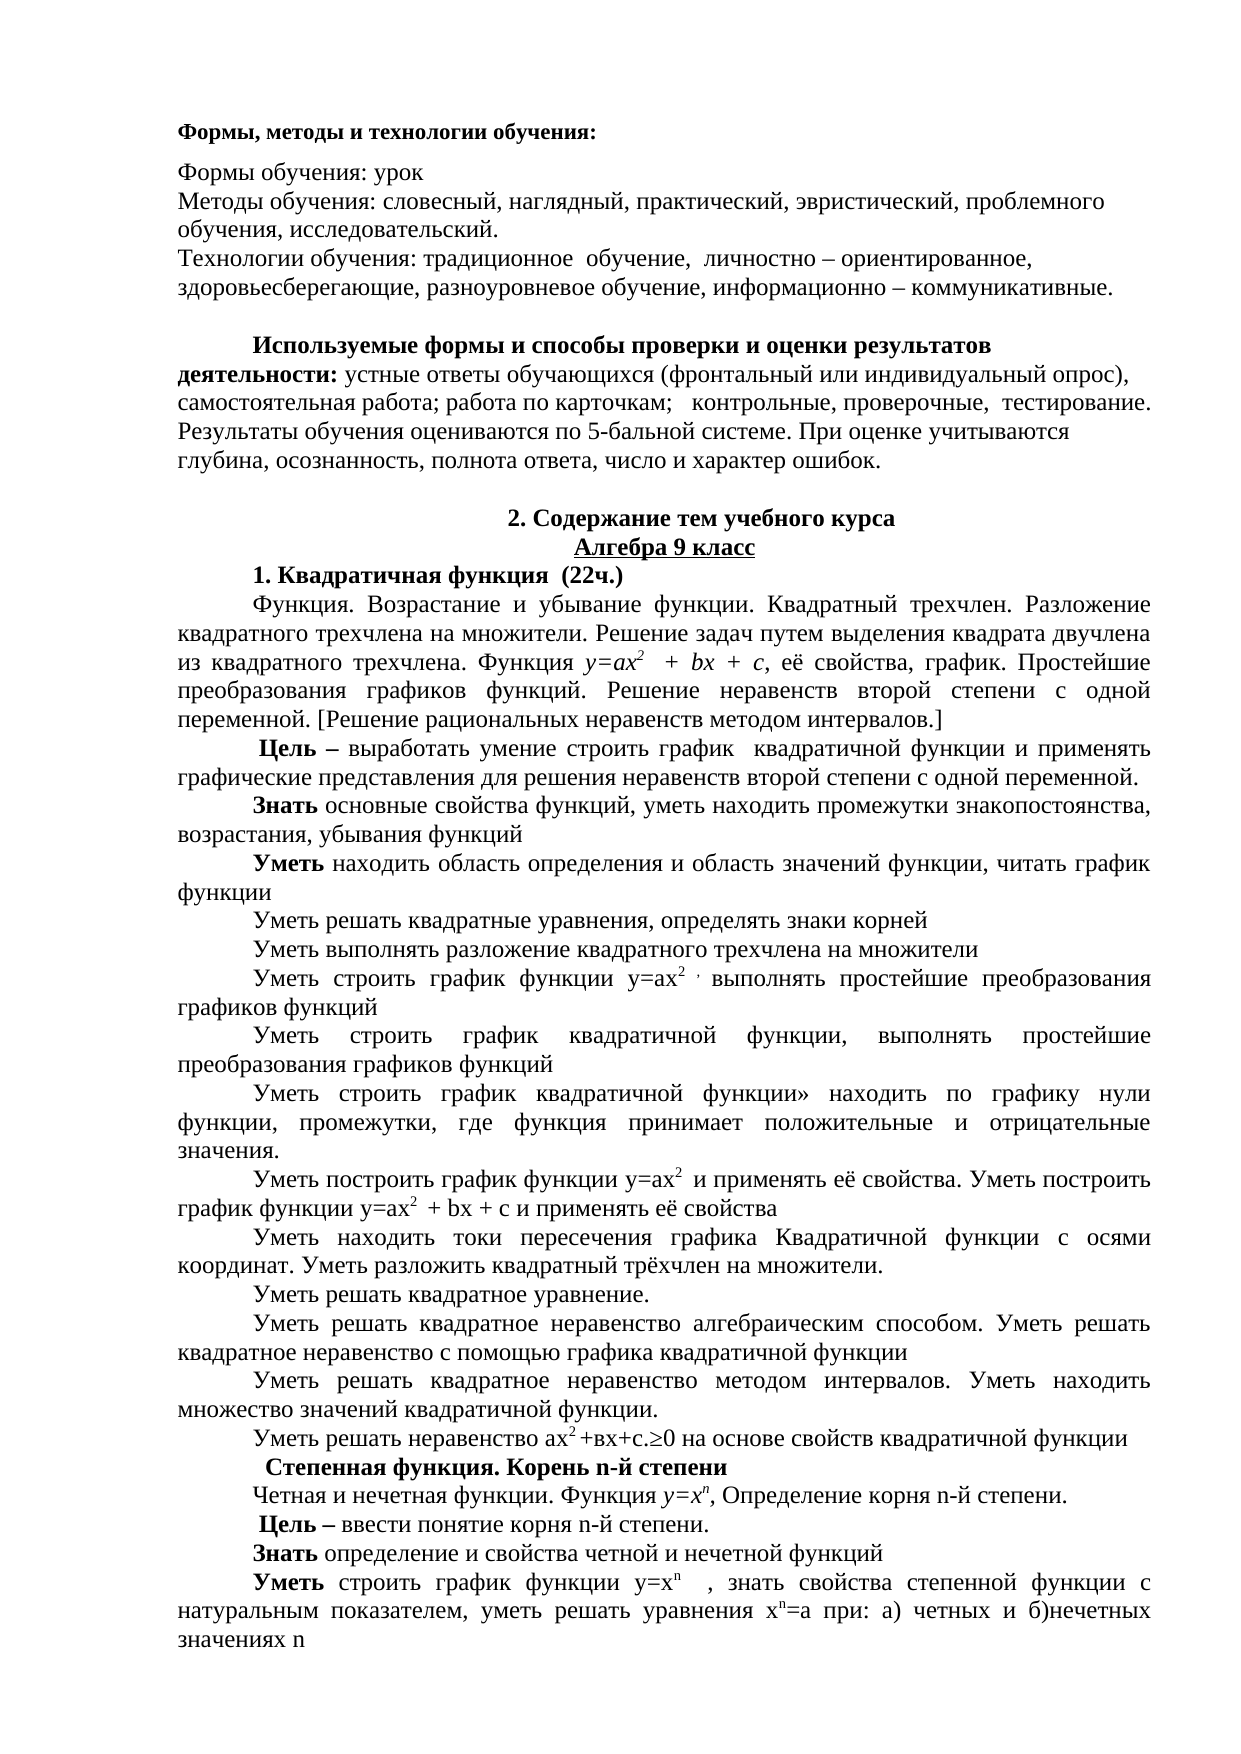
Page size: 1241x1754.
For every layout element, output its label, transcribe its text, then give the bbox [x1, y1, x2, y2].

text Уметь находить область определения и область значений функции, читать график функции [177, 848, 1152, 905]
text Уметь построить график функции y=ax2 и применять её свойства. Уметь построить график функции y=ax2 + bx + с и применять её свойства [177, 1164, 1152, 1222]
text Уметь находить токи пересечения графика Квадратичной функции с осями координат. Уметь разложить квадратный трёхчлен на множители. [177, 1222, 1152, 1279]
text 2. Содержание тем учебного курса [177, 503, 1152, 532]
text Четная и нечетная функции. Функция y=xn, Определение корня n-й степени. [177, 1480, 1152, 1509]
text Знать определение и свойства четной и нечетной функций [177, 1538, 1152, 1567]
text Используемые формы и способы проверки и оценки результатов деятельности: устные ответы обучающихся (фронтальный или индивидуальный опрос), самостоятельная работа; работа по карточкам; контрольные, проверочные, тестирование. Результаты обучения оцениваются по 5-бальной системе. При оценке учитываются глубина, осознанность, полнота ответа, число и характер ошибок. [177, 330, 1152, 474]
text Уметь решать квадратное уравнение. [177, 1279, 1152, 1308]
text Уметь строить график функции у=хn , знать свойства степенной функции с натуральным показателем, уметь решать уравнения хn=а при: а) четных и б)нечетных значениях n [177, 1567, 1152, 1653]
text Уметь выполнять разложение квадратного трехчлена на множители [177, 934, 1152, 963]
text Степенная функция. Корень n-й степени [177, 1452, 1152, 1480]
text Уметь решать квадратное неравенство методом интервалов. Уметь находить множество значений квадратичной функции. [177, 1365, 1152, 1423]
text Методы обучения: словесный, наглядный, практический, эвристический, проблемного обучения, исследовательский. [177, 186, 1152, 243]
text Уметь решать квадратные уравнения, определять знаки корней [177, 905, 1152, 934]
text Функция. Возрастание и убывание функции. Квадратный трехчлен. Разложение квадратного трехчлена на множители. Решение задач путем выделения квадрата двучлена из квадратного трехчлена. Функция y=ax2 + bx + с, её свойства, график. Простейшие преобразования графиков функций. Решение неравенств второй степени с одной переменной. [Решение рациональных неравенств методом интервалов.] [177, 589, 1152, 733]
text Формы, методы и технологии обучения: [177, 118, 1152, 144]
text Технологии обучения: традиционное обучение, личностно – ориентированное, здоровьесберегающие, разноуровневое обучение, информационно – коммуникативные. [177, 243, 1152, 301]
text Уметь строить график функции у=ах2 , выполнять простейшие преобразования графиков функций [177, 963, 1152, 1020]
text Алгебра 9 класс [177, 532, 1152, 560]
text 1. Квадратичная функция (22ч.) [177, 560, 1152, 589]
text Уметь решать неравенство ах2 +вх+с.≥0 на основе свойств квадратичной функции [177, 1423, 1152, 1452]
text Формы обучения: урок [177, 157, 1152, 186]
text Цель – выработать умение строить график квадратичной функции и применять графические представления для решения неравенств второй степени с одной переменной. [177, 733, 1152, 790]
text Цель – ввести понятие корня n-й степени. [177, 1509, 1152, 1538]
text Знать основные свойства функций, уметь находить промежутки знакопостоянства, возрастания, убывания функций [177, 790, 1152, 848]
text Уметь решать квадратное неравенство алгебраическим способом. Уметь решать квадратное неравенство с помощью графика квадратичной функции [177, 1308, 1152, 1365]
text Уметь строить график квадратичной функции» находить по графику нули функции, промежутки, где функция принимает положительные и отрицательные значения. [177, 1078, 1152, 1164]
text Уметь строить график квадратичной функции, выполнять простейшие преобразования графиков функций [177, 1020, 1152, 1078]
